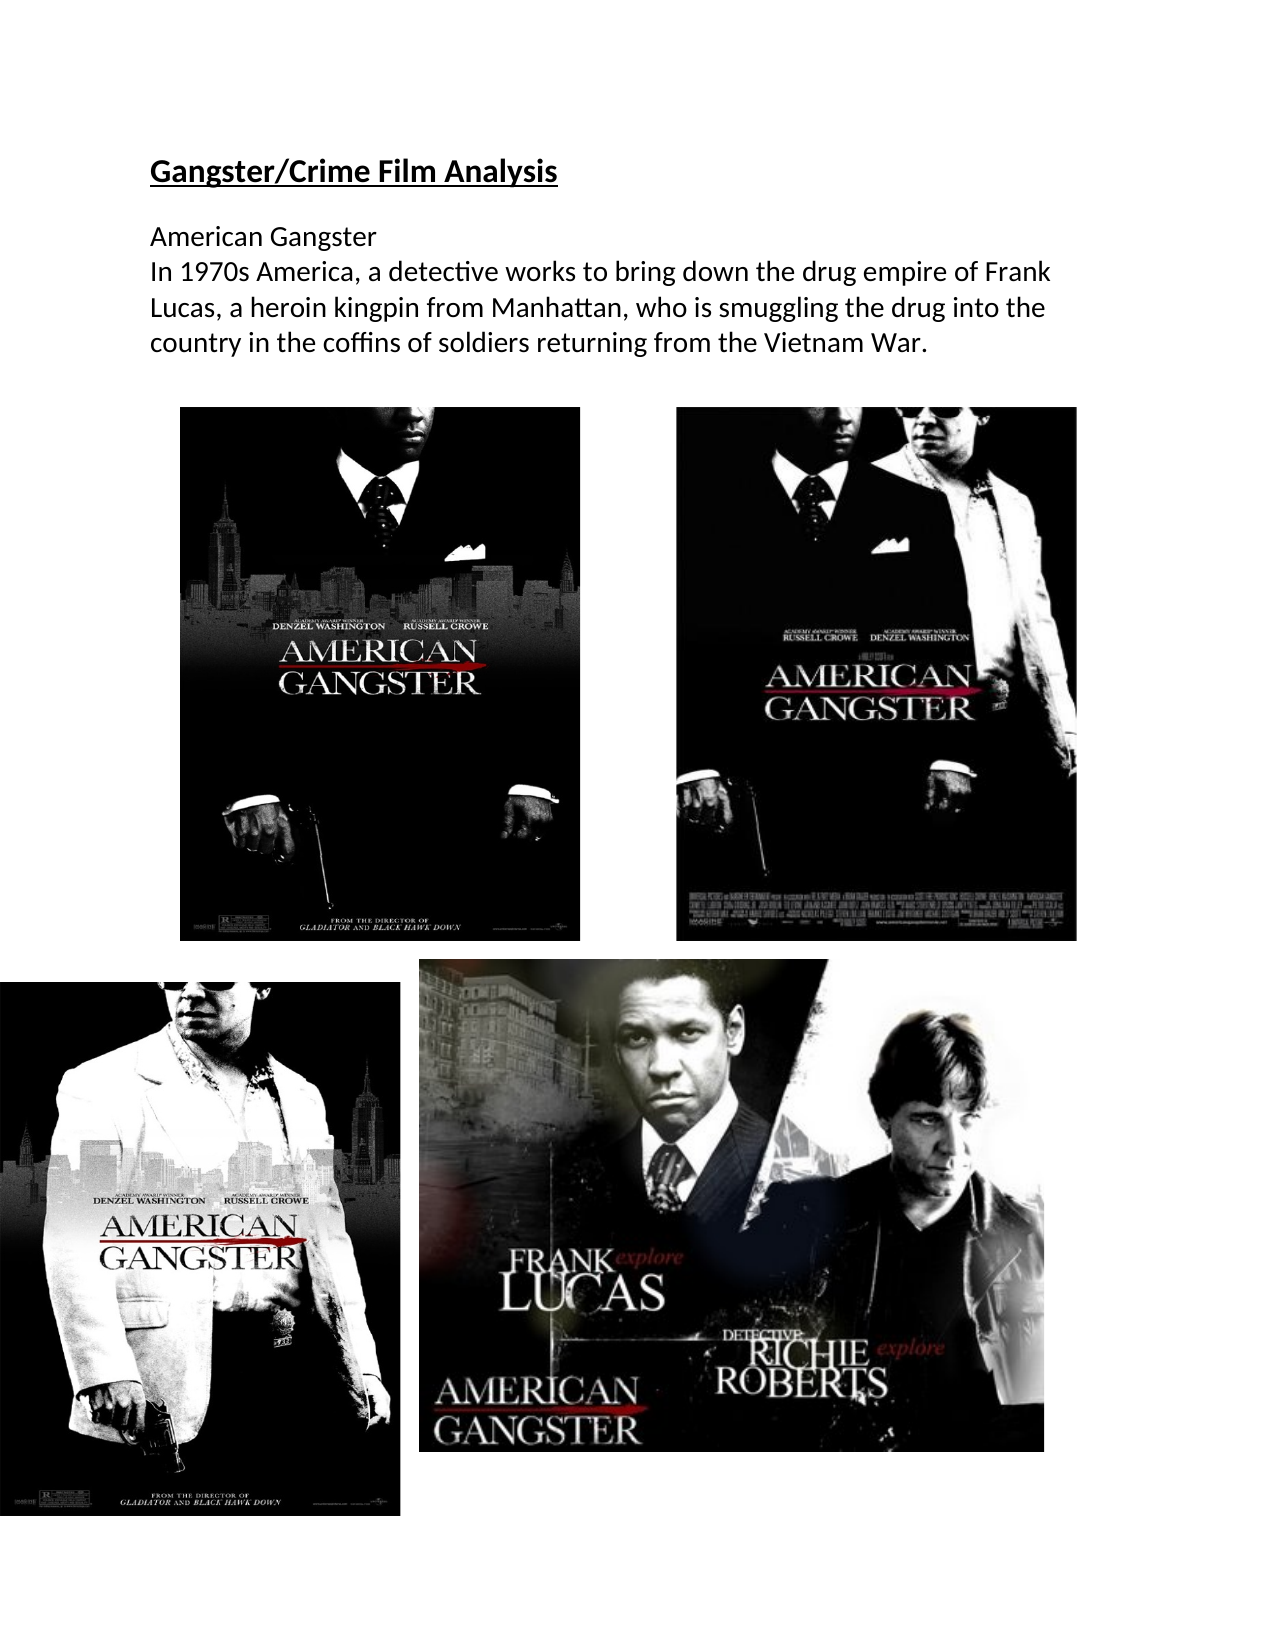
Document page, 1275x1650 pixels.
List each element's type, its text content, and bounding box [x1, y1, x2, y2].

text American Gangster In 1970s America, a detective works to bring down the drug empire of Frank Lucas, a heroin kingpin from Manhattan, who is smuggling the drug into the country in the coffins of soldiers returning from the Vietnam War. [150, 218, 1125, 360]
picture [0, 982, 401, 1516]
picture [676, 407, 1077, 941]
picture [180, 407, 581, 941]
picture [419, 959, 1045, 1452]
text Gangster/Crime Film Analysis [150, 150, 1125, 191]
